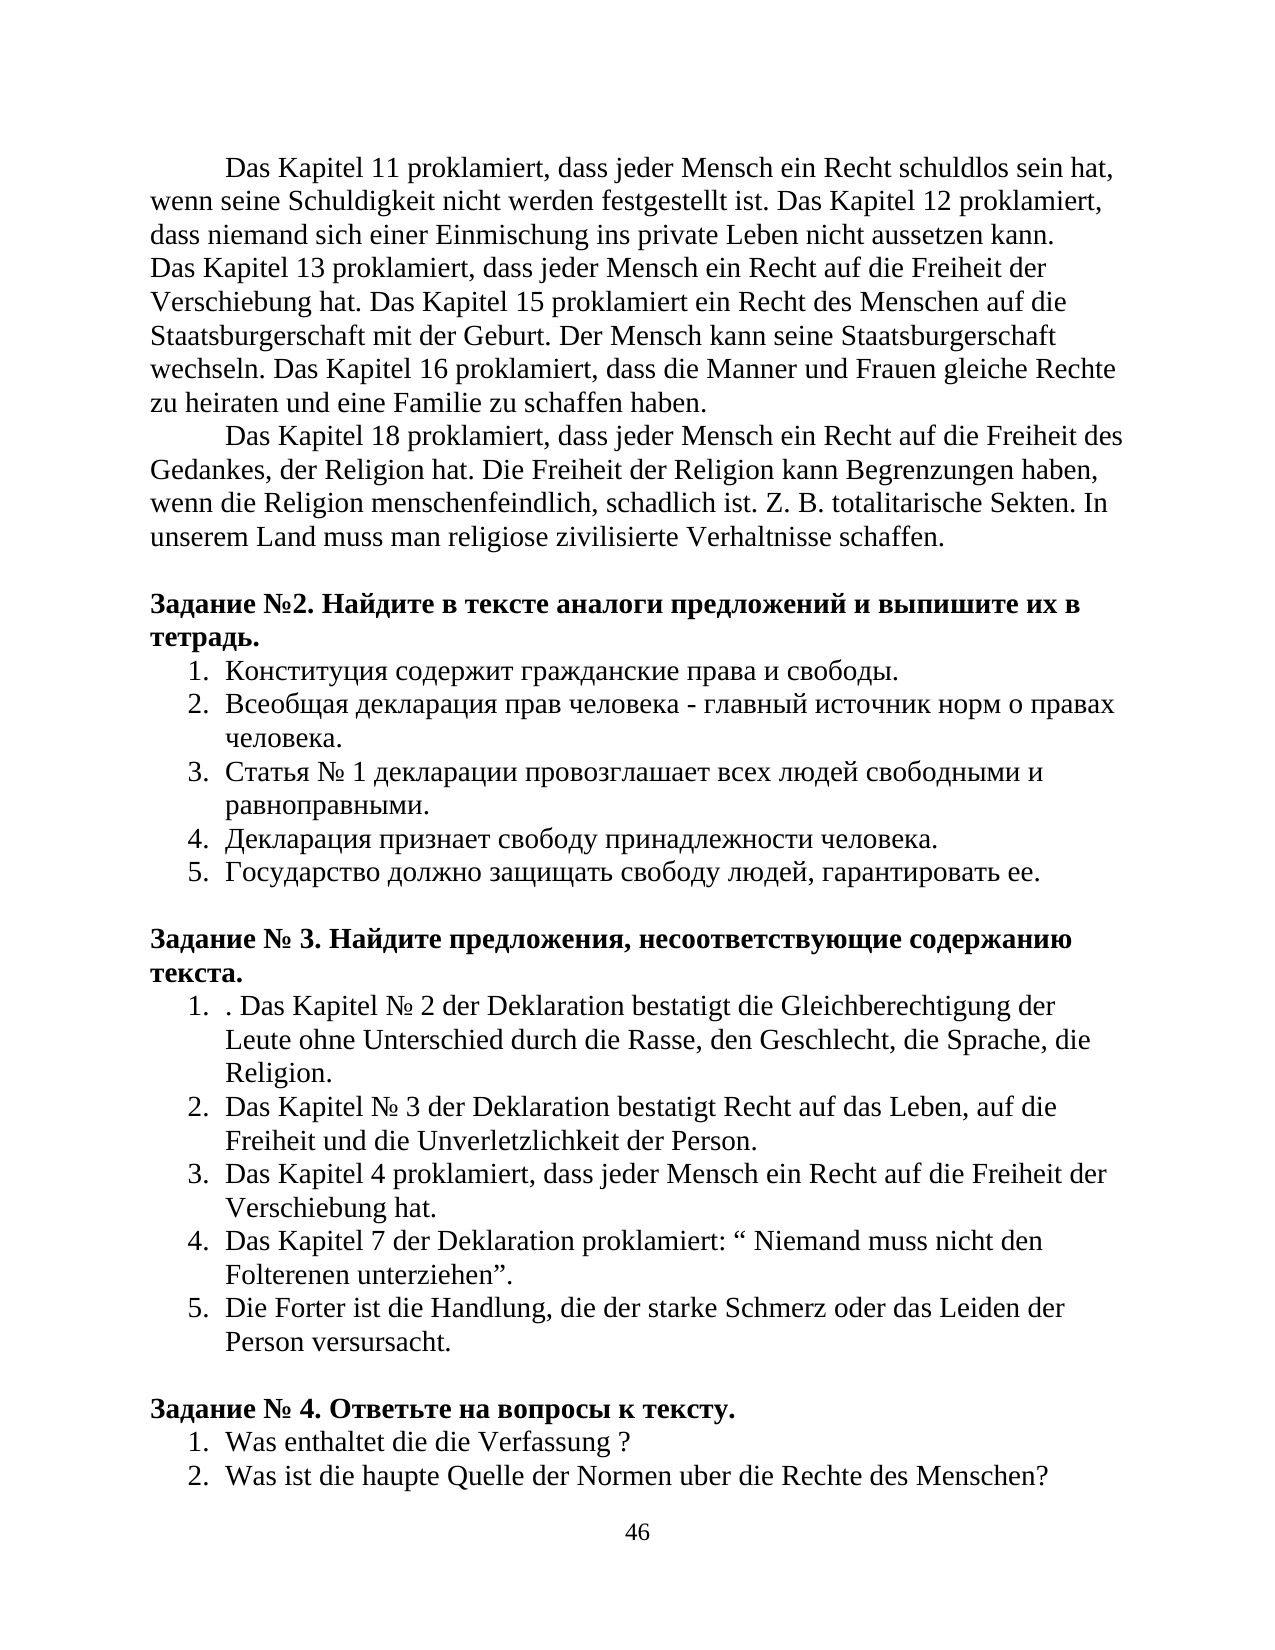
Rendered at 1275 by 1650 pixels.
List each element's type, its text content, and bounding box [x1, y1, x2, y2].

list Всеобщая декларация прав человека - главный источник норм о правах человека. [187, 687, 1125, 754]
text Das Kapitel 13 proklamiert, dass jeder Mensch ein Recht auf die Freiheit der Verschiebung hat. Das Kapitel 15 proklamiert ein Recht des Menschen auf die Staatsburgerschaft mit der Geburt. Der Mensch kann seine Staatsburgerschaft wechseln. Das Kapitel 16 proklamiert, dass die Manner und Frauen gleiche Rechte zu heiraten und eine Familie zu schaffen haben. [150, 251, 1125, 418]
text Задание № 3. Найдите предложения, несоответствующие содержанию текста. [150, 921, 1125, 988]
list Was enthaltet die die Verfassung ? [187, 1424, 1125, 1458]
list Декларация признает свободу принадлежности человека. [187, 821, 1125, 854]
list Das Kapitel 7 der Deklaration proklamiert: “ Niemand muss nicht den Folterenen unterziehen”. [187, 1223, 1125, 1290]
text Das Kapitel 11 proklamiert, dass jeder Mensch ein Recht schuldlos sein hat, wenn seine Schuldigkeit nicht werden festgestellt ist. Das Kapitel 12 proklamiert, dass niemand sich einer Einmischung ins private Leben nicht aussetzen kann. [150, 150, 1125, 251]
list Статья № 1 декларации провозглашает всех людей свободными и равноправными. [187, 754, 1125, 821]
list Das Kapitel № 3 der Deklaration bestatigt Recht auf das Leben, auf die Freiheit und die Unverletzlichkeit der Person. [187, 1089, 1125, 1156]
list Государство должно защищать свободу людей, гарантировать ее. [187, 854, 1125, 888]
list Конституция содержит гражданские права и свободы. [187, 653, 1125, 687]
list . Das Kapitel № 2 der Deklaration bestatigt die Gleichberechtigung der Leute ohne Unterschied durch die Rasse, den Geschlecht, die Sprache, die Religion. [187, 988, 1125, 1089]
list Die Forter ist die Handlung, die der starke Schmerz oder das Leiden der Person versursacht. [187, 1290, 1125, 1357]
text Задание № 4. Ответьте на вопросы к тексту. [150, 1391, 1125, 1424]
list Was ist die haupte Quelle der Normen uber die Rechte des Menschen? [187, 1458, 1125, 1492]
text Задание №2. Найдите в тексте аналоги предложений и выпишите их в тетрадь. [150, 586, 1125, 653]
text Das Kapitel 18 proklamiert, dass jeder Mensch ein Recht auf die Freiheit des Gedankes, der Religion hat. Die Freiheit der Religion kann Begrenzungen haben, wenn die Religion menschenfeindlich, schadlich ist. Z. B. totalitarische Sekten. In unserem Land muss man religiose zivilisierte Verhaltnisse schaffen. [150, 418, 1125, 552]
list Das Kapitel 4 proklamiert, dass jeder Mensch ein Recht auf die Freiheit der Verschiebung hat. [187, 1156, 1125, 1223]
